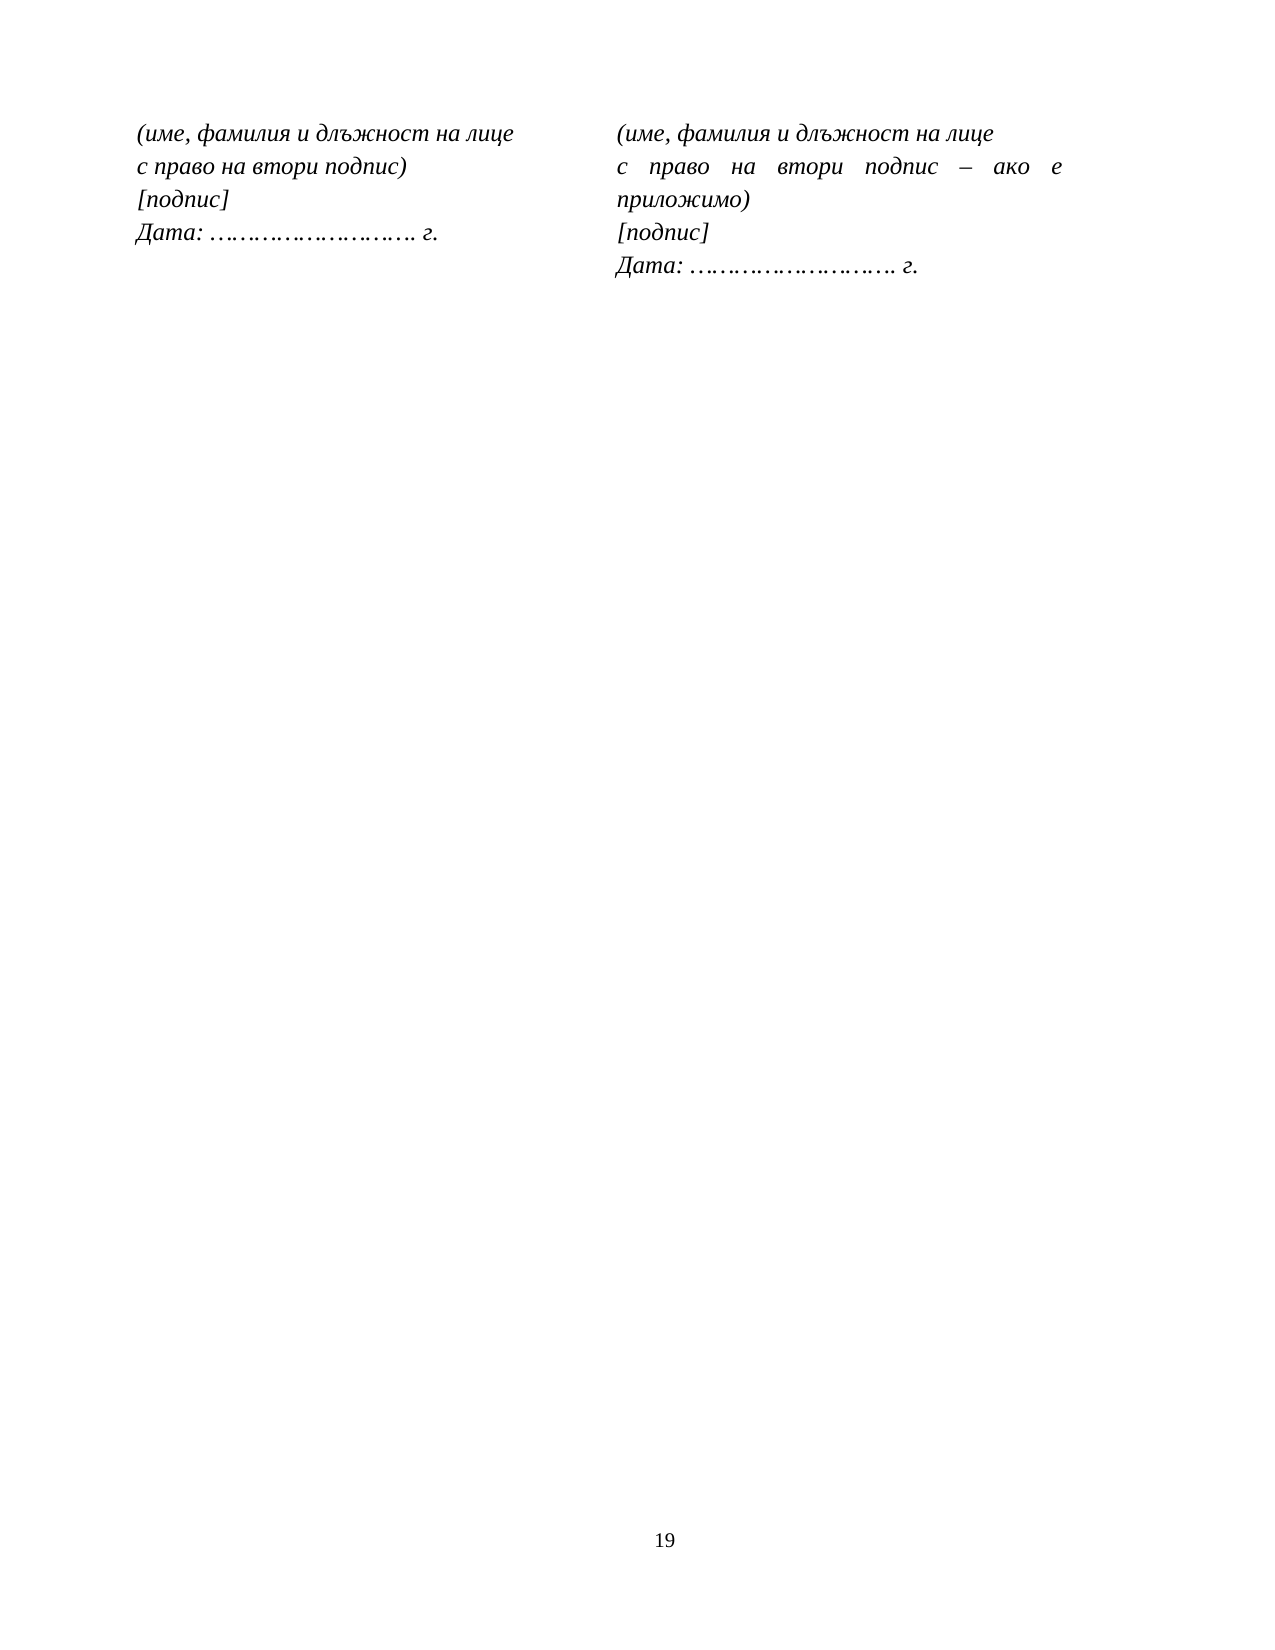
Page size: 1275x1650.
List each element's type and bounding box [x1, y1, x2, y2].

table_header [605, 118, 1074, 282]
table_header [125, 118, 605, 282]
